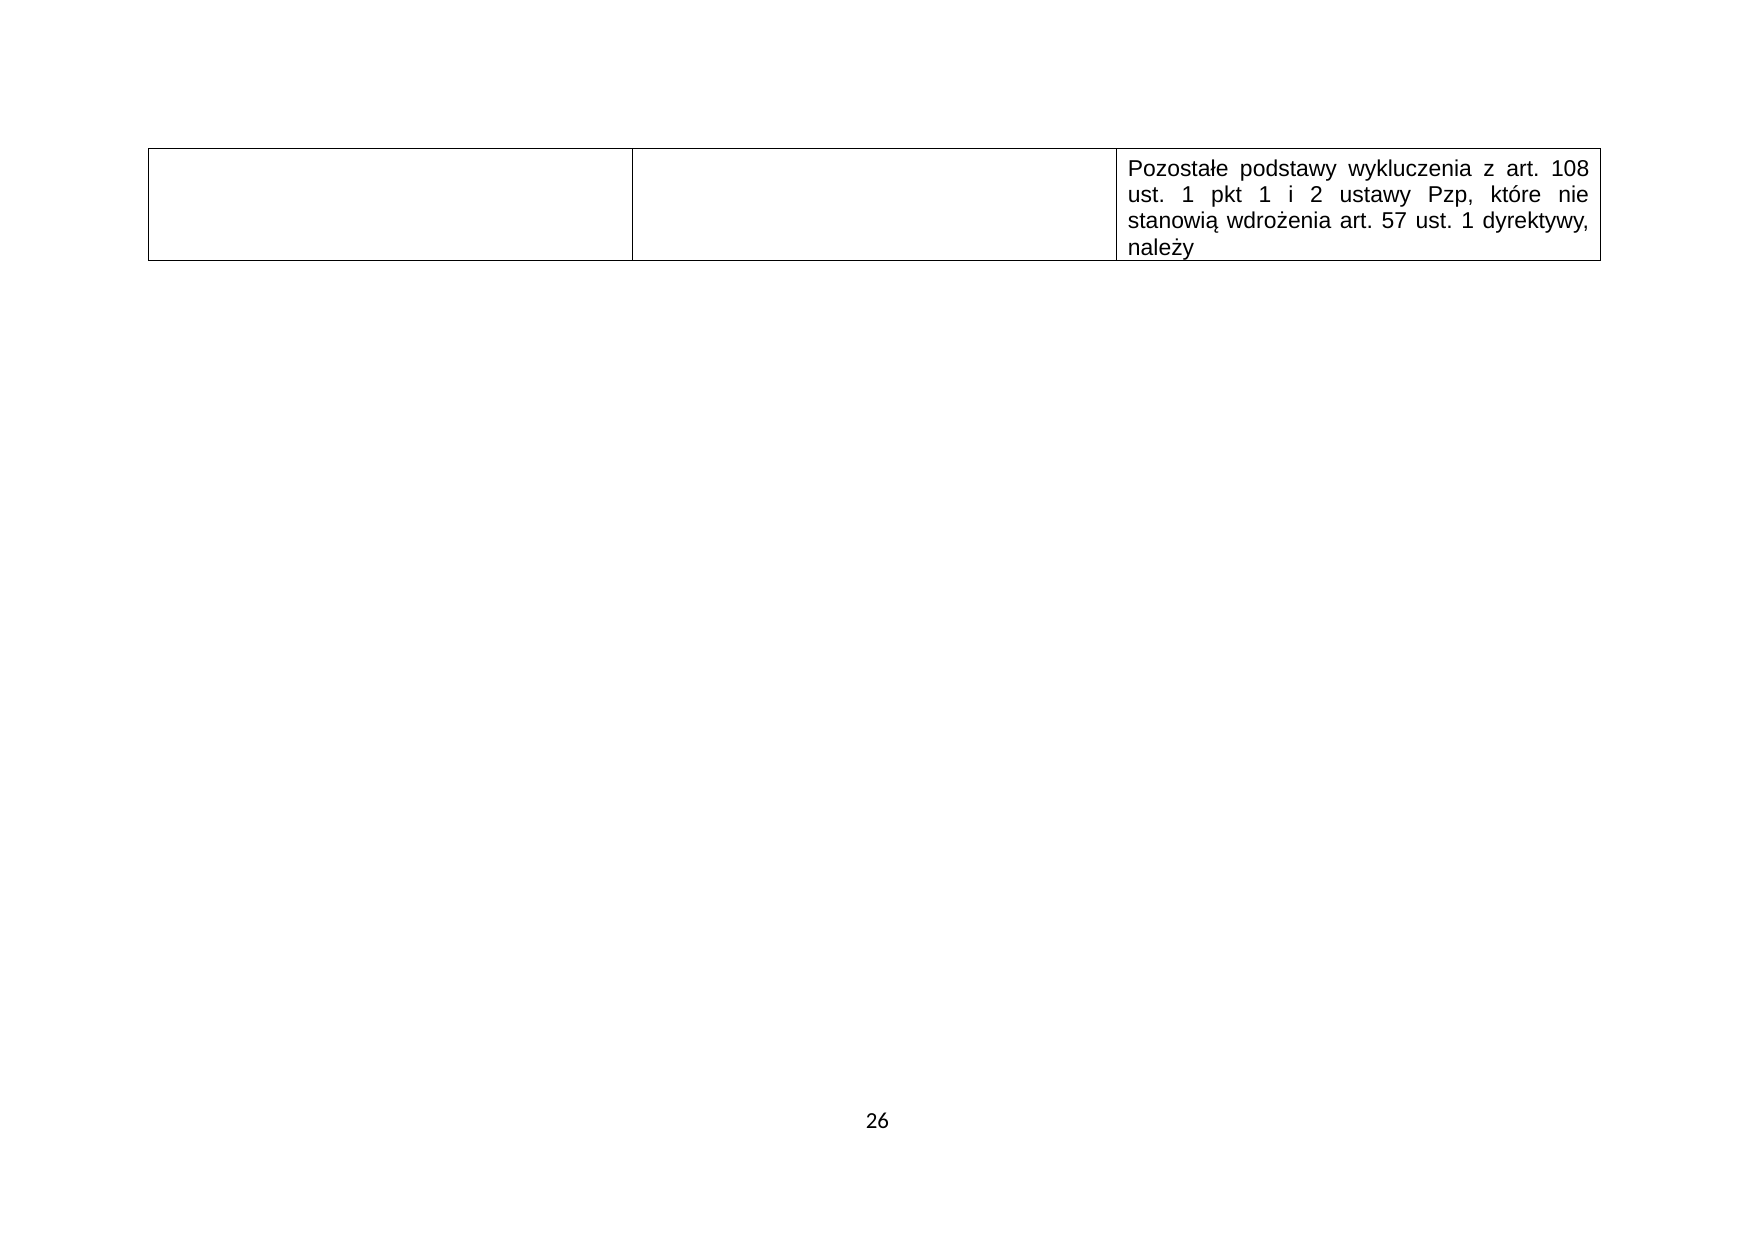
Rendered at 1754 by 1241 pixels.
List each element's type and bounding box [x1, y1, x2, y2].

table_header [633, 149, 1116, 260]
table_header [1117, 149, 1600, 260]
table_header [149, 149, 632, 260]
